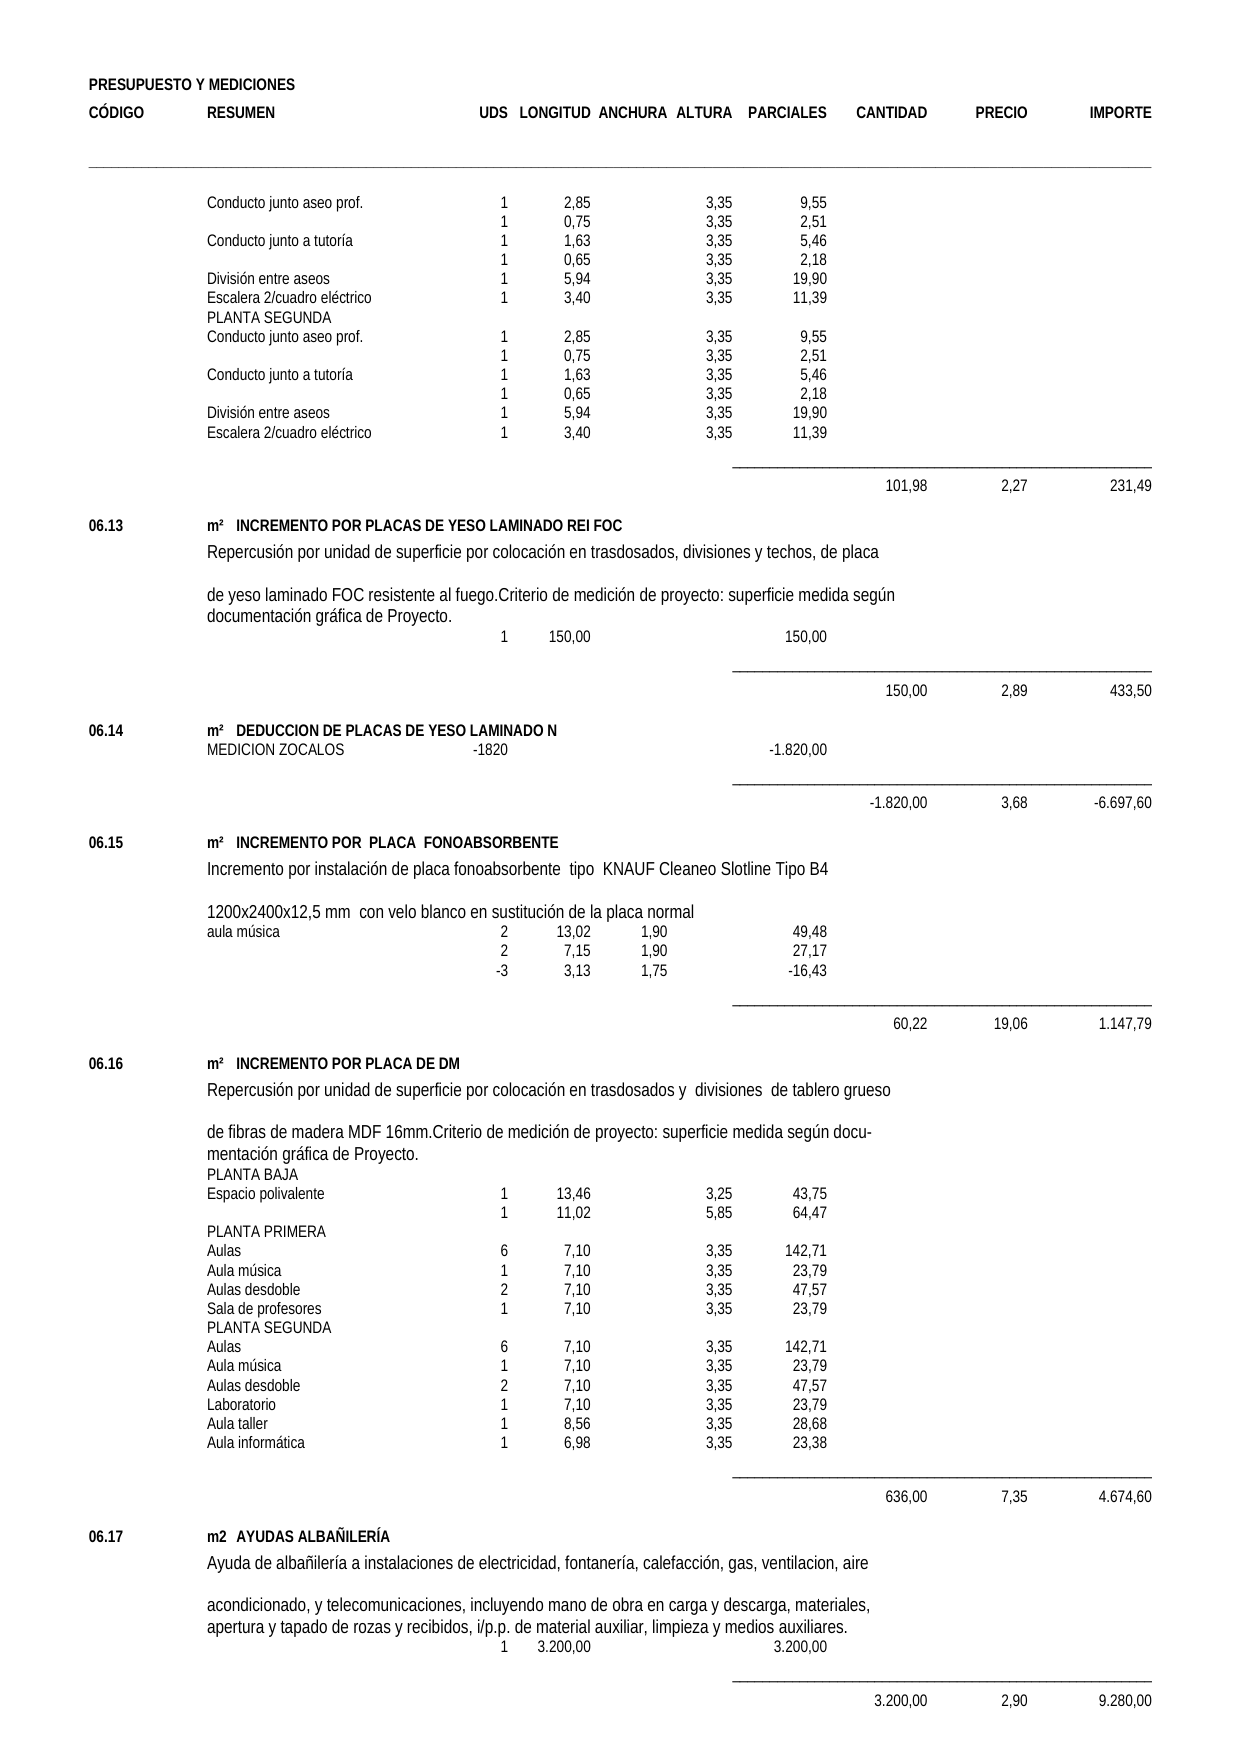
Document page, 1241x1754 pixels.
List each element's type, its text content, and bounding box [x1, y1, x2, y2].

text Aulas 6 7,10 3,35 142,71 [89, 1337, 1211, 1356]
text 1 3.200,00 3.200,00 [89, 1637, 1211, 1656]
text Aulas desdoble 2 7,10 3,35 47,57 [89, 1375, 1211, 1394]
text Aulas 6 7,10 3,35 142,71 [89, 1241, 1211, 1260]
text 06.13 m² INCREMENTO POR PLACAS DE YESO LAMINADO REI FOC [89, 516, 1211, 535]
text Aula taller 1 8,56 3,35 28,68 [89, 1414, 1211, 1433]
text de yeso laminado FOC resistente al fuego.Criterio de medición de proyecto: superficie medida según [89, 583, 1211, 605]
text documentación gráfica de Proyecto. [89, 605, 1211, 627]
text 3.200,00 2,90 9.280,00 [89, 1691, 1211, 1710]
text -1.820,00 3,68 -6.697,60 [89, 793, 1211, 812]
text 1 150,00 150,00 [89, 627, 1211, 646]
text Conducto junto aseo prof. 1 2,85 3,35 9,55 [89, 327, 1211, 346]
text División entre aseos 1 5,94 3,35 19,90 [89, 269, 1211, 288]
text PLANTA SEGUNDA [89, 307, 1211, 327]
text Conducto junto a tutoría 1 1,63 3,35 5,46 [89, 231, 1211, 250]
text Aula informática 1 6,98 3,35 23,38 [89, 1433, 1211, 1452]
text 06.17 m2 AYUDAS ALBAÑILERÍA [89, 1527, 1211, 1546]
text 1 11,02 5,85 64,47 [89, 1203, 1211, 1222]
text aula música 2 13,02 1,90 49,48 [89, 922, 1211, 941]
text Incremento por instalación de placa fonoabsorbente tipo KNAUF Cleaneo Slotline Tipo B4 [89, 858, 1211, 880]
text 1 0,75 3,35 2,51 [89, 346, 1211, 365]
text 06.15 m² INCREMENTO POR PLACA FONOABSORBENTE [89, 833, 1211, 852]
text Conducto junto aseo prof. 1 2,85 3,35 9,55 [89, 192, 1211, 212]
text 1 0,65 3,35 2,18 [89, 384, 1211, 403]
text PLANTA PRIMERA [89, 1222, 1211, 1241]
text Repercusión por unidad de superficie por colocación en trasdosados y divisiones de tablero grueso [89, 1079, 1211, 1101]
text Laboratorio 1 7,10 3,35 23,79 [89, 1394, 1211, 1414]
text 06.16 m² INCREMENTO POR PLACA DE DM [89, 1054, 1211, 1073]
text División entre aseos 1 5,94 3,35 19,90 [89, 403, 1211, 422]
text MEDICION ZOCALOS -1820 -1.820,00 [89, 739, 1211, 759]
text -3 3,13 1,75 -16,43 [89, 960, 1211, 979]
text Aulas desdoble 2 7,10 3,35 47,57 [89, 1279, 1211, 1299]
text Escalera 2/cuadro eléctrico 1 3,40 3,35 11,39 [89, 288, 1211, 307]
text 1 0,65 3,35 2,18 [89, 250, 1211, 269]
text de fibras de madera MDF 16mm.Criterio de medición de proyecto: superficie medida según docu- [89, 1121, 1211, 1143]
text Conducto junto a tutoría 1 1,63 3,35 5,46 [89, 365, 1211, 384]
text 2 7,15 1,90 27,17 [89, 941, 1211, 960]
text 60,22 19,06 1.147,79 [89, 1014, 1211, 1033]
text 06.14 m² DEDUCCION DE PLACAS DE YESO LAMINADO N [89, 720, 1211, 739]
text Repercusión por unidad de superficie por colocación en trasdosados, divisiones y techos, de placa [89, 541, 1211, 563]
text 150,00 2,89 433,50 [89, 680, 1211, 699]
text PLANTA BAJA [89, 1164, 1211, 1184]
text 1200x2400x12,5 mm con velo blanco en sustitución de la placa normal [89, 901, 1211, 922]
text 636,00 7,35 4.674,60 [89, 1487, 1211, 1506]
text apertura y tapado de rozas y recibidos, i/p.p. de material auxiliar, limpieza y medios auxiliares. [89, 1616, 1211, 1637]
text Aula música 1 7,10 3,35 23,79 [89, 1260, 1211, 1279]
text 101,98 2,27 231,49 [89, 476, 1211, 495]
text Sala de profesores 1 7,10 3,35 23,79 [89, 1299, 1211, 1318]
text acondicionado, y telecomunicaciones, incluyendo mano de obra en carga y descarga, materiales, [89, 1594, 1211, 1616]
text Escalera 2/cuadro eléctrico 1 3,40 3,35 11,39 [89, 422, 1211, 442]
text 1 0,75 3,35 2,51 [89, 212, 1211, 231]
text Espacio polivalente 1 13,46 3,25 43,75 [89, 1184, 1211, 1203]
text Aula música 1 7,10 3,35 23,79 [89, 1356, 1211, 1375]
text Ayuda de albañilería a instalaciones de electricidad, fontanería, calefacción, gas, ventilacion, aire [89, 1552, 1211, 1573]
text PLANTA SEGUNDA [89, 1318, 1211, 1337]
text mentación gráfica de Proyecto. [89, 1143, 1211, 1164]
